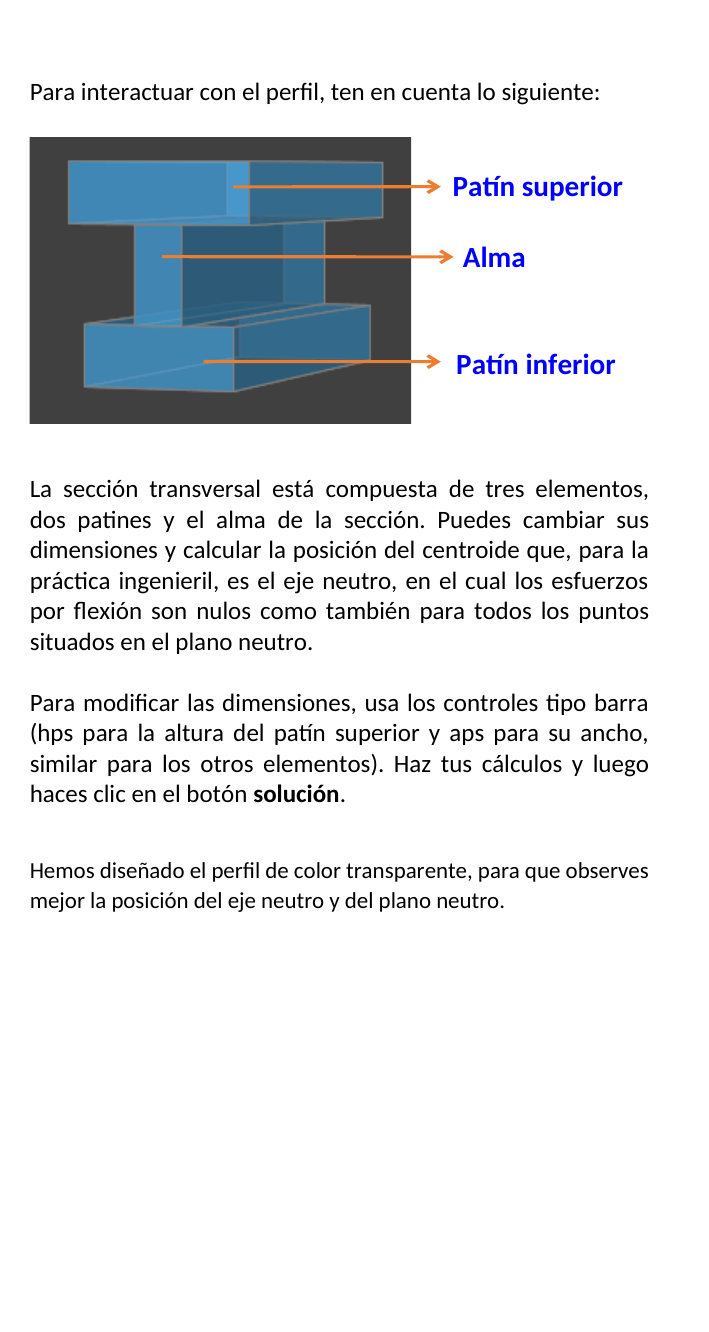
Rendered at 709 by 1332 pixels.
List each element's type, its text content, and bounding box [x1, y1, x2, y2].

picture [29, 137, 412, 424]
text Hemos diseñado el perfil de color transparente, para que observes mejor la posición del eje neutro y del plano neutro. [29, 856, 650, 914]
text Alma [412, 239, 650, 275]
text Patín superior [412, 168, 650, 204]
text La sección transversal está compuesta de tres elementos, dos patines y el alma de la sección. Puedes cambiar sus dimensiones y calcular la posición del centroide que, para la práctica ingenieril, es el eje neutro, en el cual los esfuerzos por flexión son nulos como también para todos los puntos situados en el plano neutro. [29, 473, 650, 656]
text Para interactuar con el perfil, ten en cuenta lo siguiente: [29, 76, 650, 107]
text Para modificar las dimensiones, usa los controles tipo barra (hps para la altura del patín superior y aps para su ancho, similar para los otros elementos). Haz tus cálculos y luego haces clic en el botón solución. [29, 687, 650, 809]
text Patín inferior [412, 346, 650, 382]
